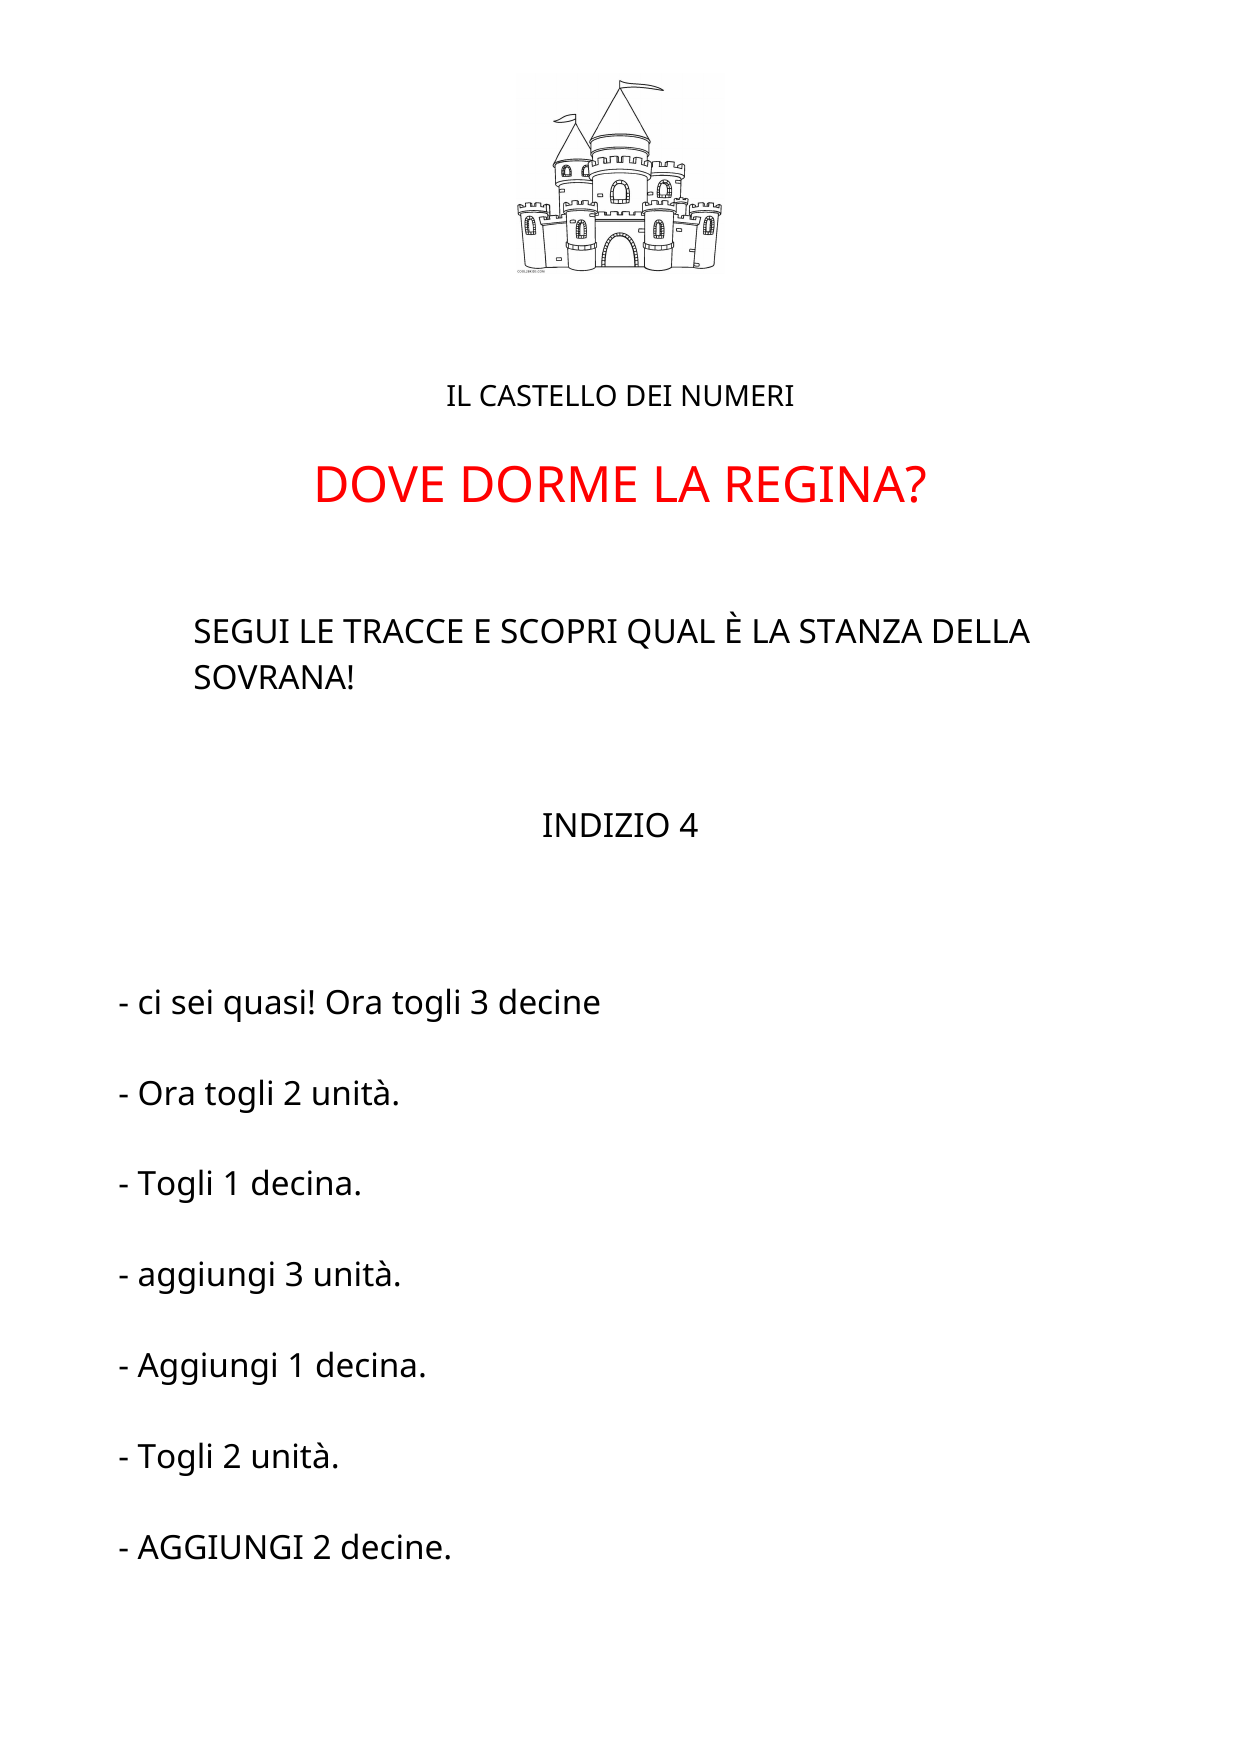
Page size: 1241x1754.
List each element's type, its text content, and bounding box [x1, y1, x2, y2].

text DOVE DORME LA REGINA? [118, 449, 1122, 517]
text INDIZIO 4 [118, 801, 1122, 847]
text - Aggiungi 1 decina. [118, 1342, 1122, 1387]
text - Ora togli 2 unità. [118, 1069, 1122, 1115]
text SEGUI LE TRACCE E SCOPRI QUAL È LA STANZA DELLA SOVRANA! [193, 608, 1122, 699]
text - ci sei quasi! Ora togli 3 decine [118, 978, 1122, 1024]
text - aggiungi 3 unità. [118, 1251, 1122, 1296]
picture [515, 73, 725, 274]
text IL CASTELLO DEI NUMERI [118, 375, 1122, 415]
text - Togli 1 decina. [118, 1160, 1122, 1206]
text - AGGIUNGI 2 decine. [118, 1523, 1122, 1569]
text - Togli 2 unità. [118, 1433, 1122, 1478]
